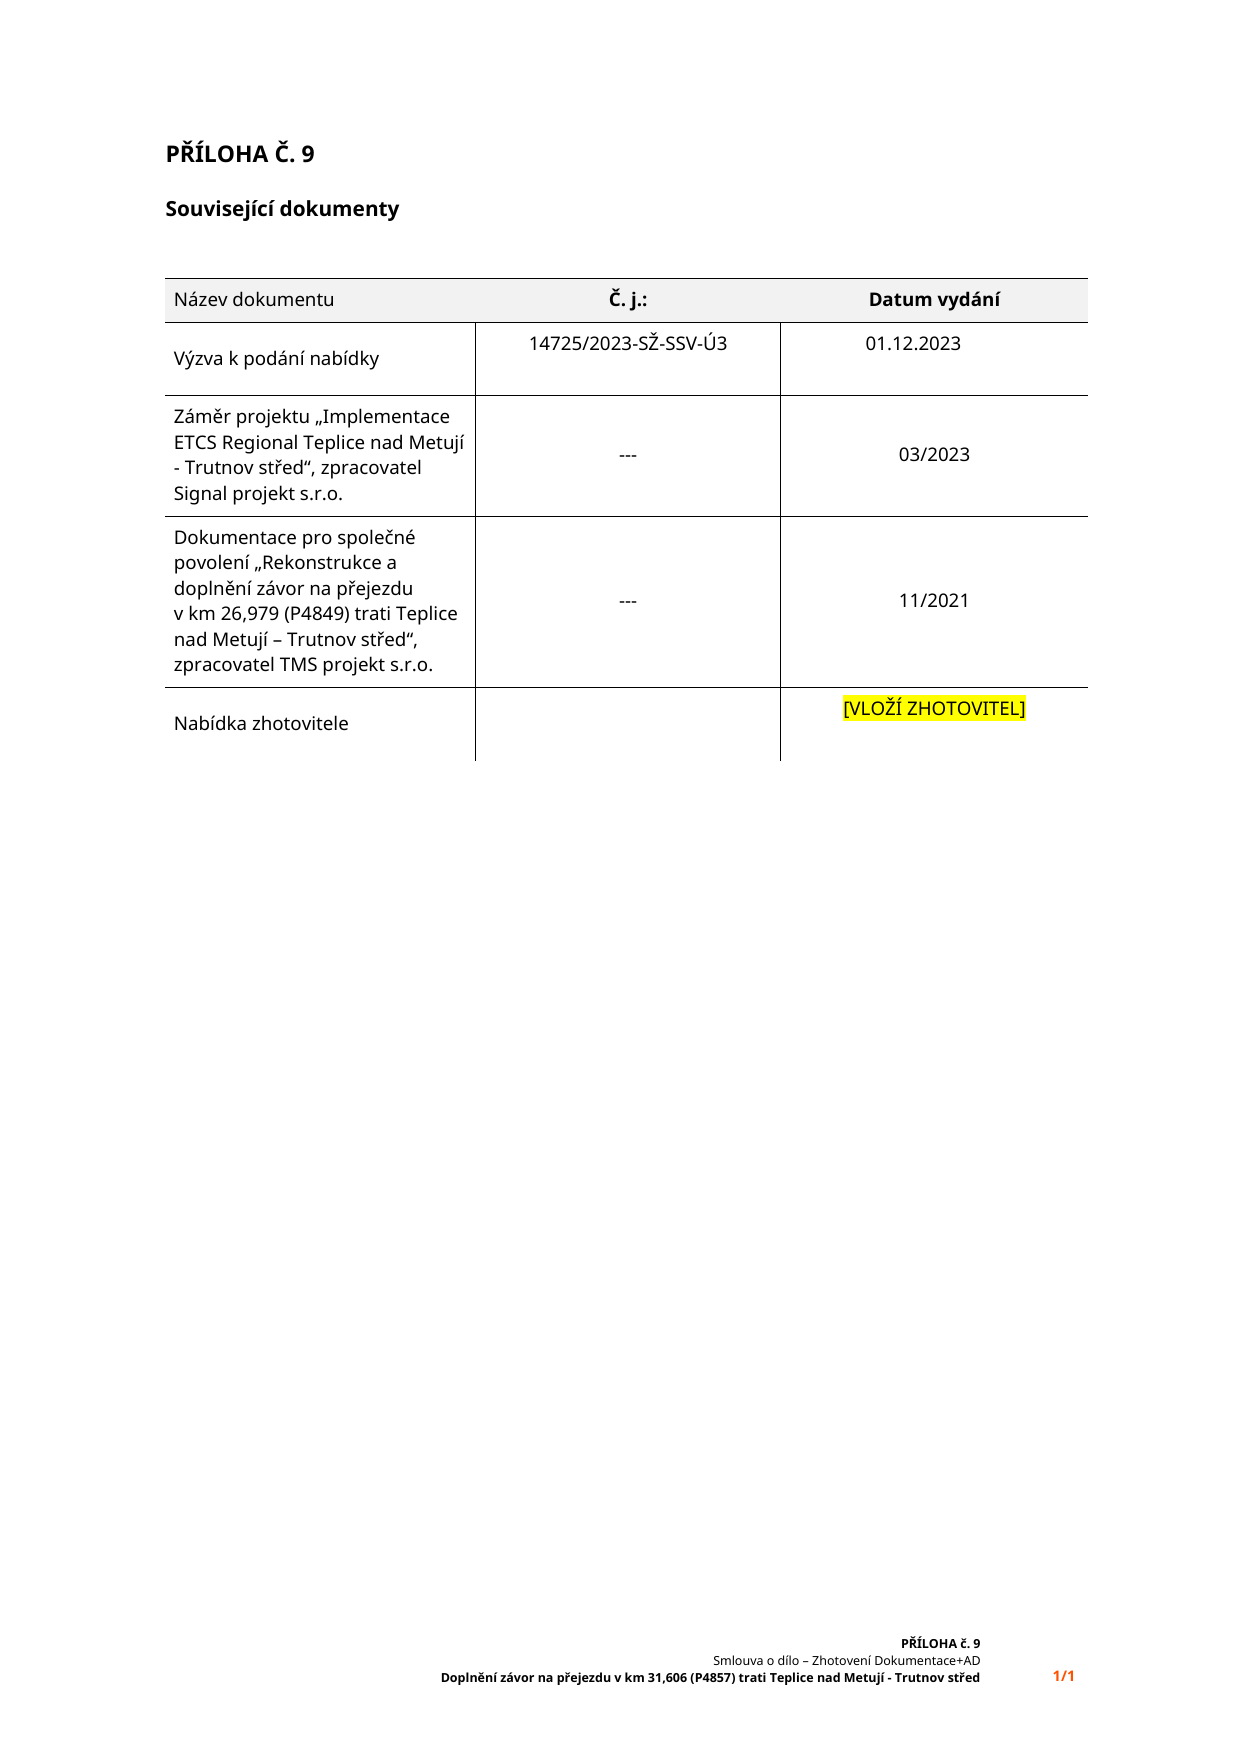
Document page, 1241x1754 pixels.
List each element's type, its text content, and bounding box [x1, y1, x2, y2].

table_cell Výzva k podání nabídky [165, 323, 475, 395]
table_cell [VLOŽÍ ZHOTOVITEL] [781, 688, 1088, 761]
table_cell Nabídka zhotovitele [165, 688, 475, 761]
table_header Datum vydání [780, 279, 1088, 322]
table_cell 03/2023 [781, 396, 1088, 516]
table_cell Dokumentace pro společné povolení „Rekonstrukce a doplnění závor na přejezdu v km 26,979 (P4849) trati Teplice nad Metují – Trutnov střed“, zpracovatel TMS projekt s.r.o. [165, 517, 475, 687]
text Související dokumenty [165, 194, 1075, 222]
table_cell 01.12.2023 [781, 323, 1088, 395]
table_header Č. j.: [475, 279, 780, 322]
table_cell 11/2021 [781, 517, 1088, 687]
table_cell --- [476, 396, 780, 516]
table_header Název dokumentu [165, 279, 475, 322]
table_cell [476, 688, 780, 761]
table_cell Záměr projektu „Implementace ETCS Regional Teplice nad Metují - Trutnov střed“, zpracovatel Signal projekt s.r.o. [165, 396, 475, 516]
table_cell --- [476, 517, 780, 687]
table_cell 14725/2023-SŽ-SSV-Ú3 [476, 323, 780, 395]
text Příloha č. 9 [165, 138, 1075, 170]
